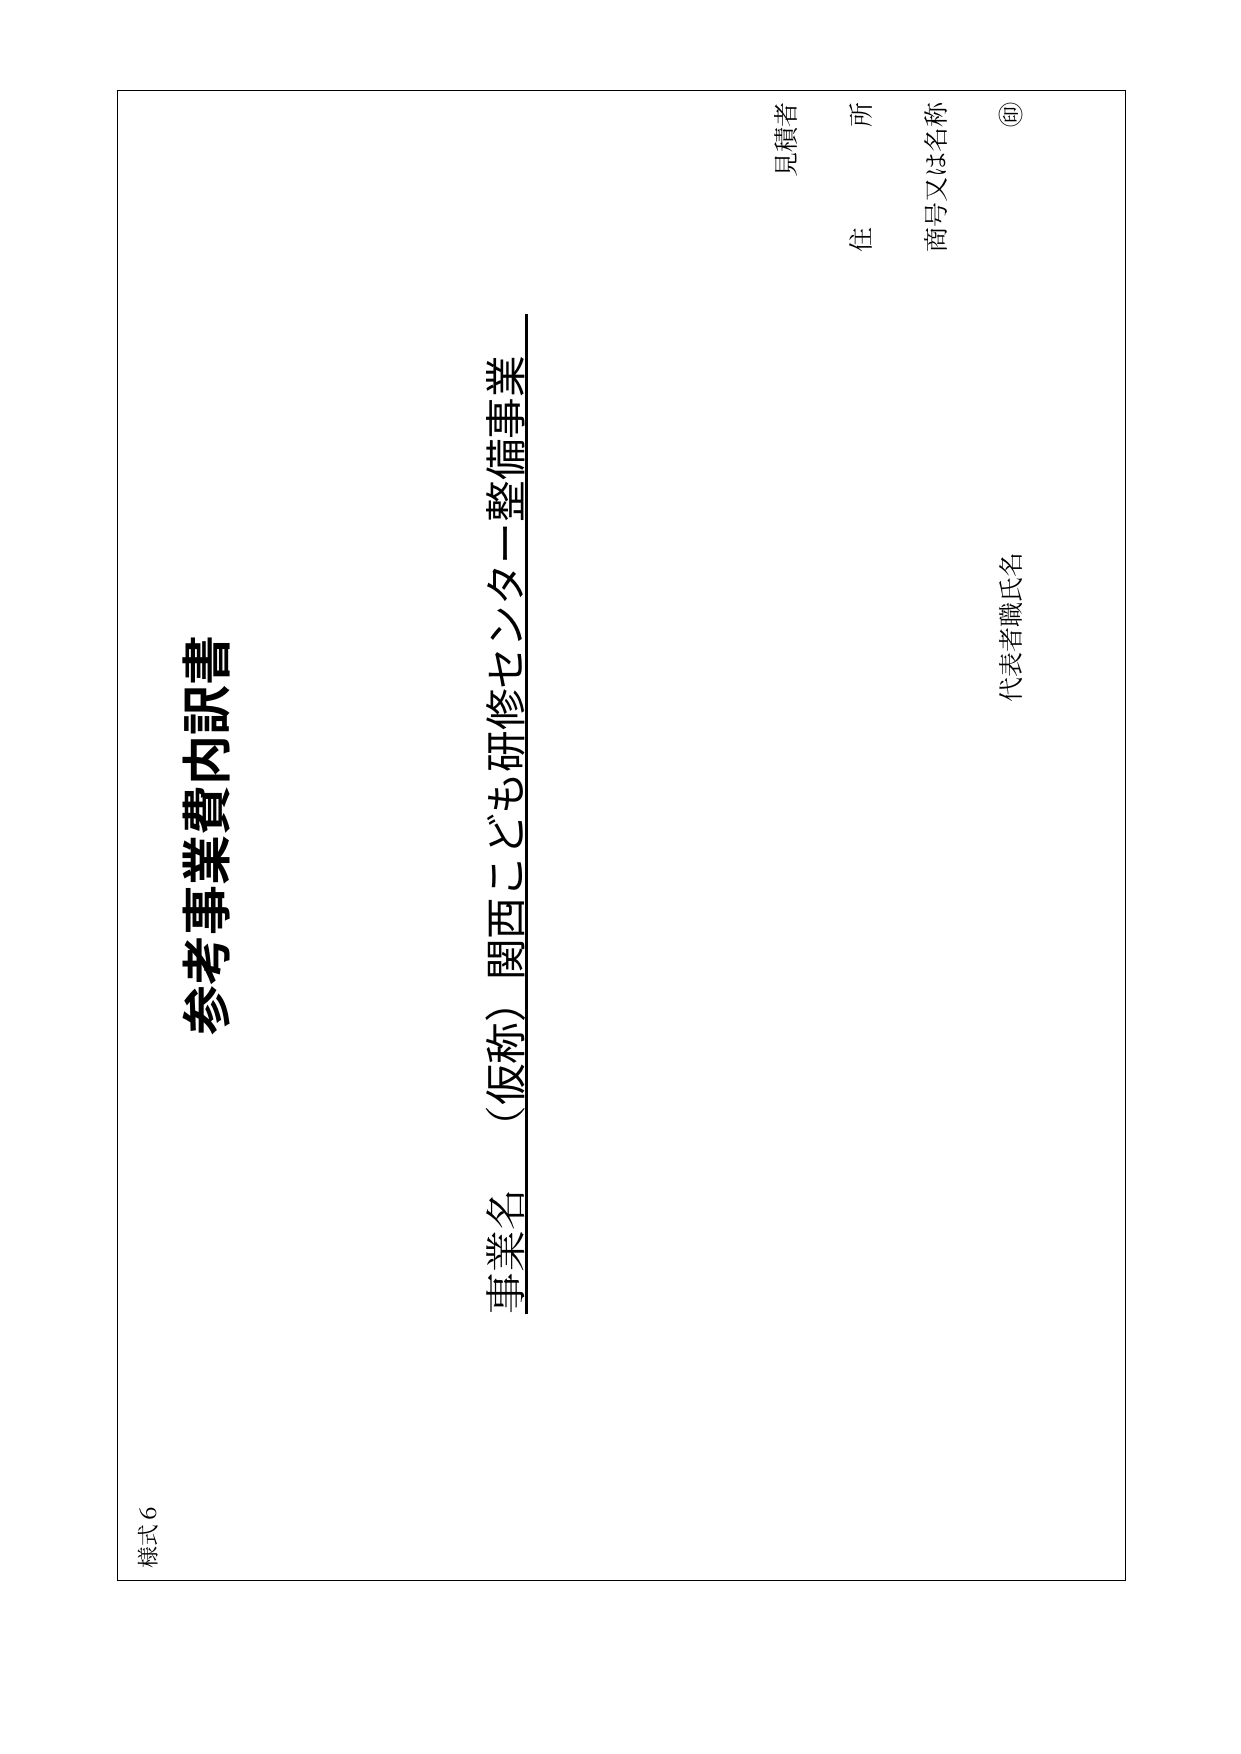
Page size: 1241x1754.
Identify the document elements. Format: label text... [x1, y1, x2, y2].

table_header 様式６ 参考事業費内訳書 事業名 （仮称）関西こども研修センター整備事業 見積者 住 所 商号又は名称 代表者職氏名 ㊞ [118, 91, 1125, 1580]
